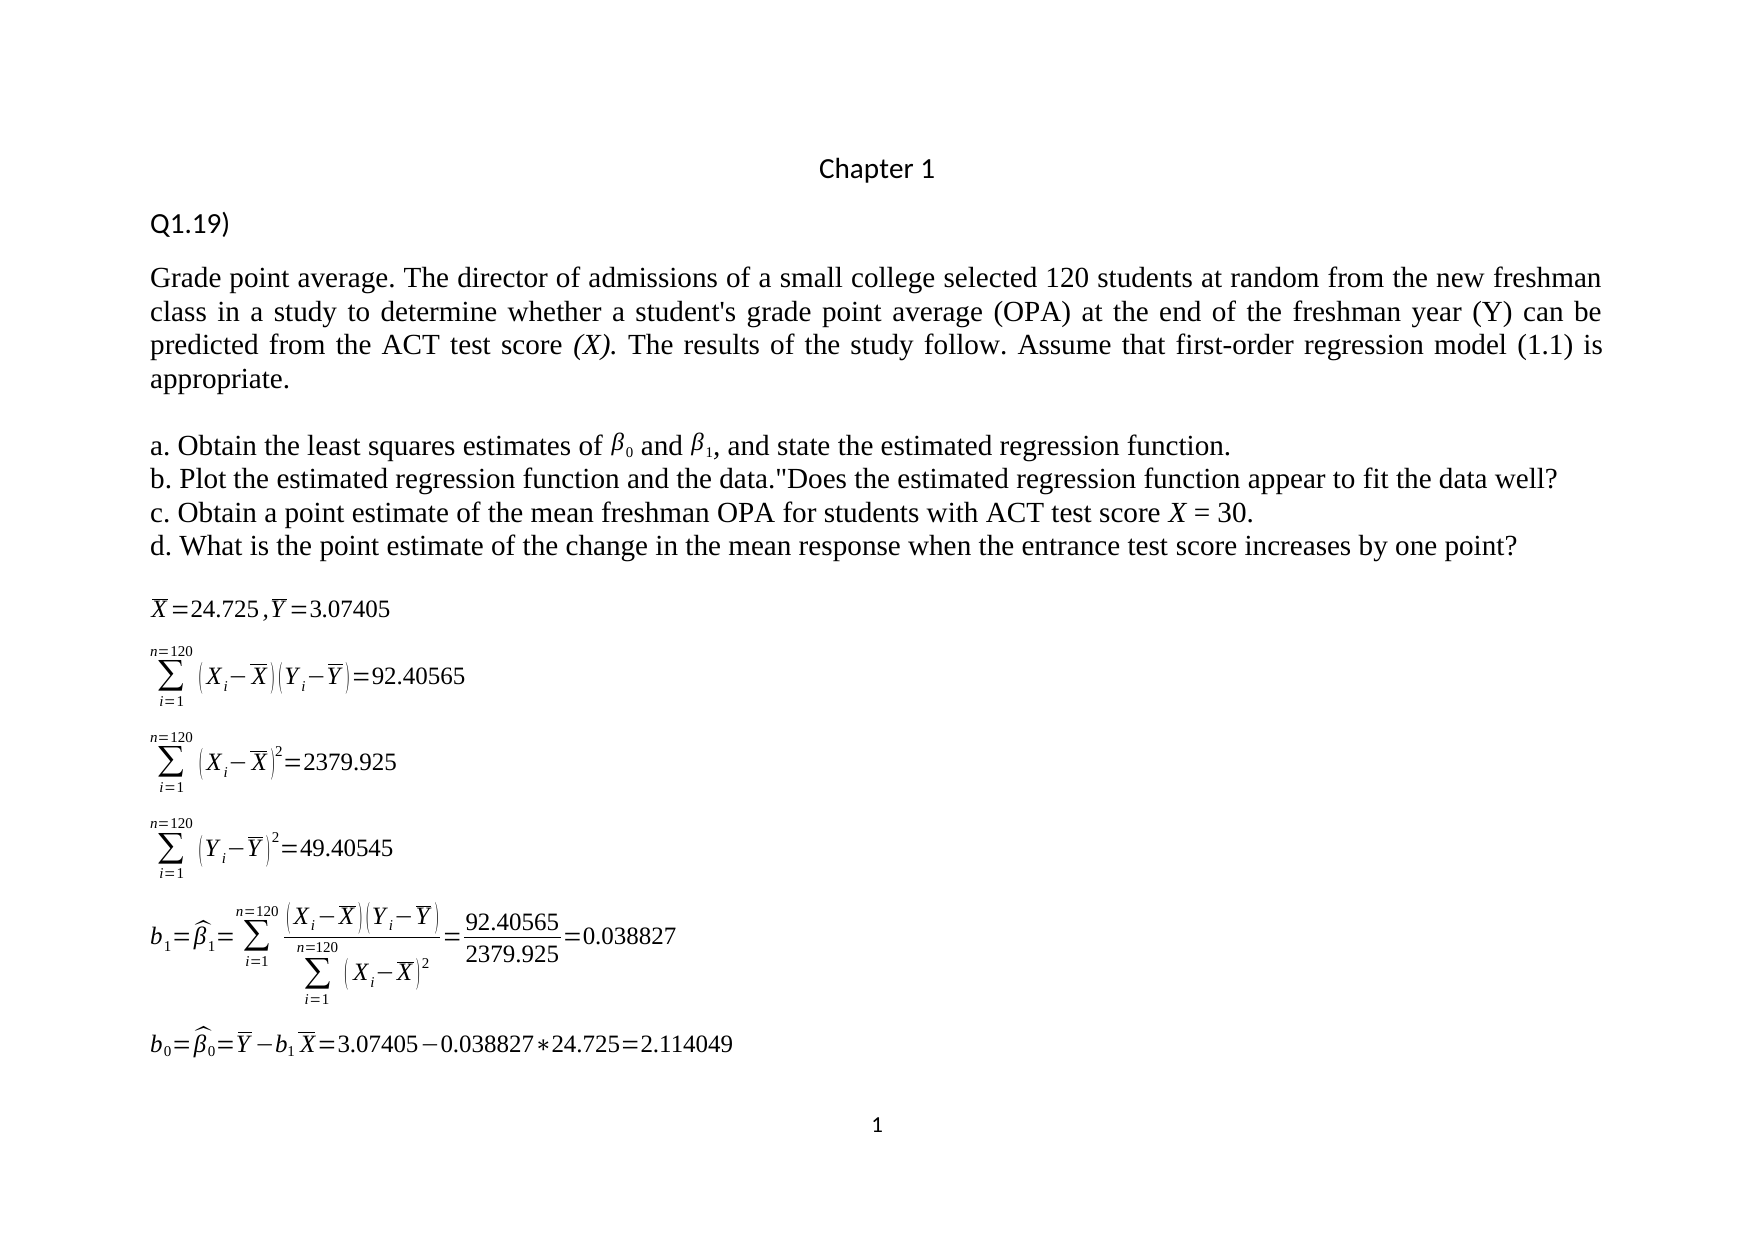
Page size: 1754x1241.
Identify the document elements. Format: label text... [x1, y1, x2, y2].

text Chapter 1 [150, 150, 1604, 186]
text b. Plot the estimated regression function and the data."Does the estimated regression function appear to fit the data well? [150, 461, 1604, 495]
text Q1.19) [150, 205, 1604, 241]
text Grade point average. The director of admissions of a small college selected 120 students at random from the new freshman class in a study to determine whether a student's grade point average (OPA) at the end of the freshman year (Y) can be predicted from the ACT test score (X). The results of the study follow. Assume that first-order regression model (1.1) is appropriate. [150, 260, 1604, 394]
text c. Obtain a point estimate of the mean freshman OPA for students with ACT test score X = 30. [150, 495, 1604, 528]
text a. Obtain the least squares estimates of and , and state the estimated regression function. [150, 428, 1604, 461]
text d. What is the point estimate of the change in the mean response when the entrance test score increases by one point? [150, 528, 1604, 562]
